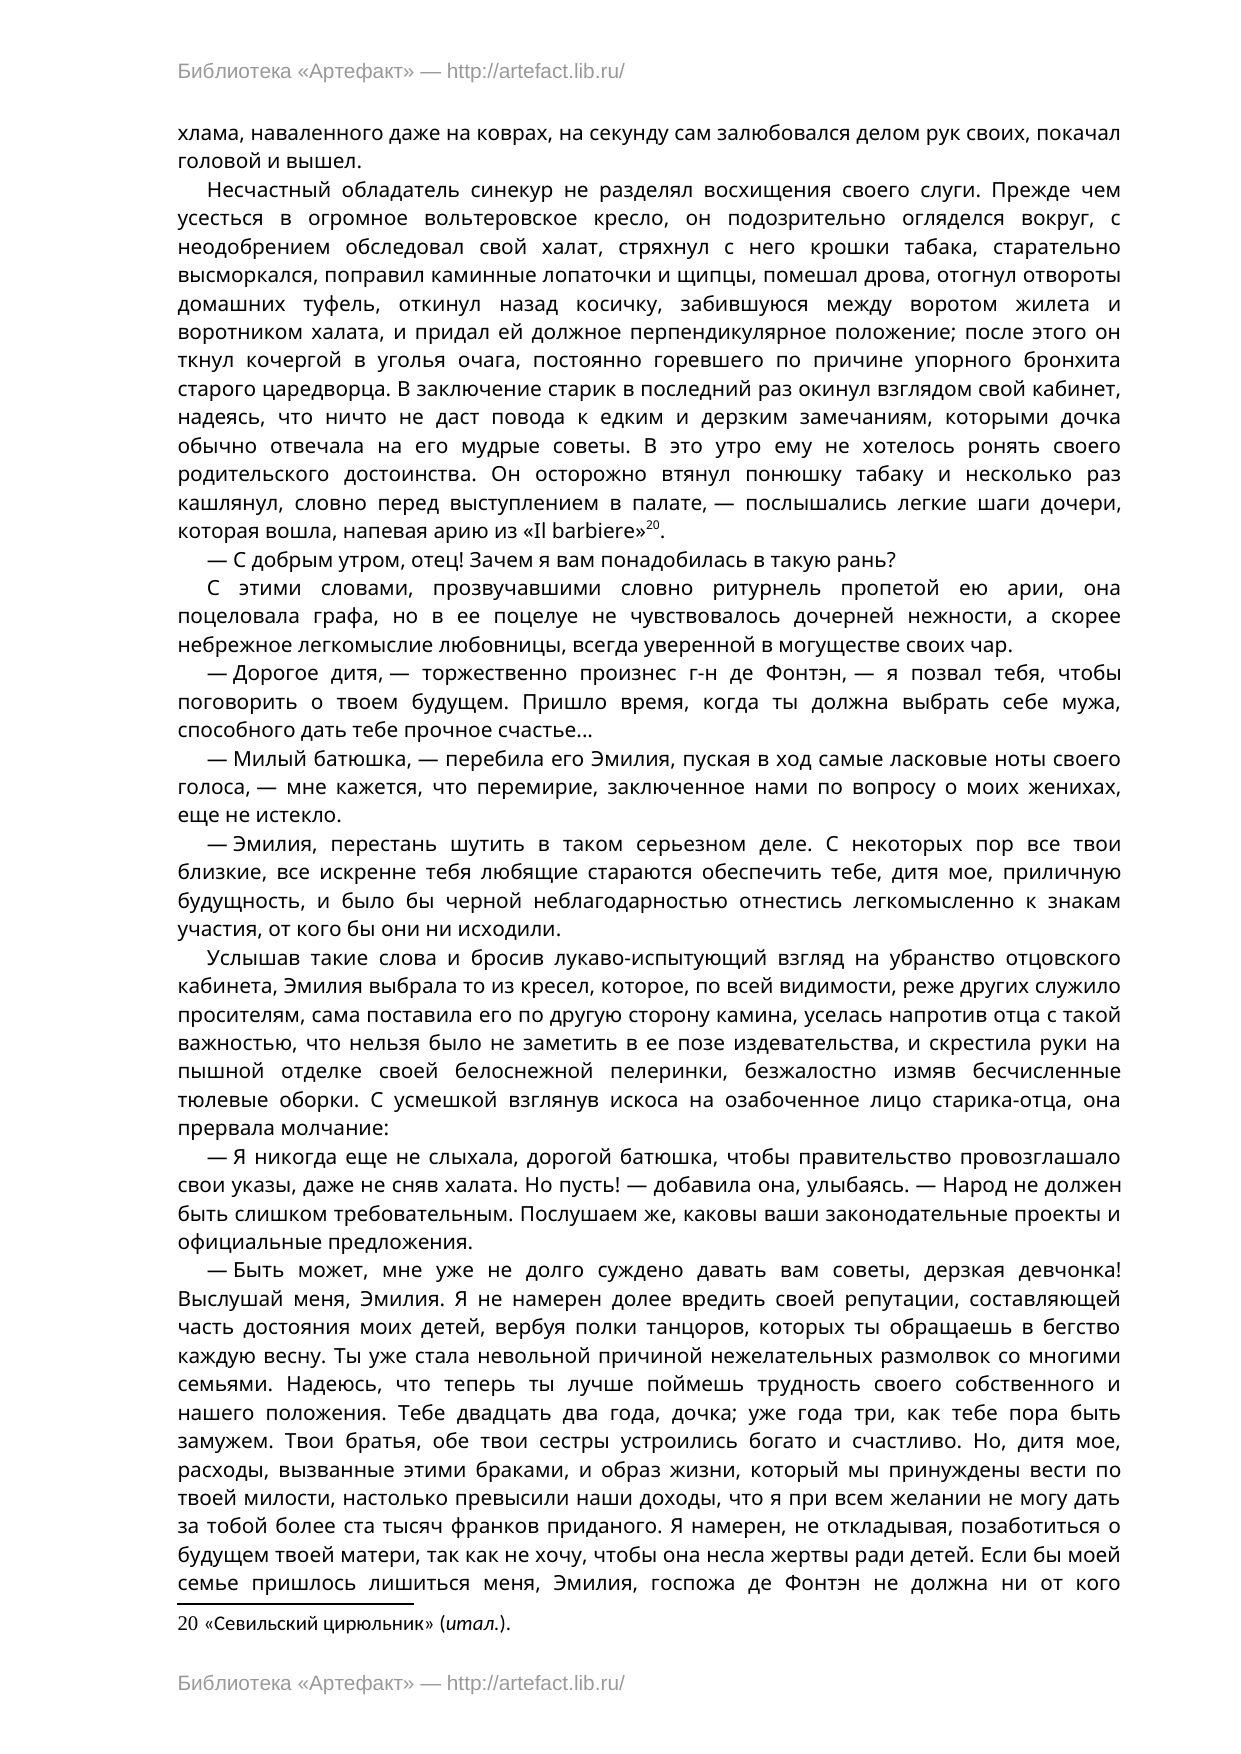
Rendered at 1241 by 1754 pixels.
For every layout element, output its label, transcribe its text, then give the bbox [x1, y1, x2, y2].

text — Эмилия, перестань шутить в таком серьезном деле. С некоторых пор все твои близкие, все искренне тебя любящие стараются обеспечить тебе, дитя мое, приличную будущность, и было бы черной неблагодарностью отнестись легкомысленно к знакам участия, от кого бы они ни исходили. [177, 829, 1122, 943]
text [177, 118, 1122, 175]
text — Дорогое дитя, — торжественно произнес г-н де Фонтэн, — я позвал тебя, чтобы поговорить о твоем будущем. Пришло время, когда ты должна выбрать себе мужа, способного дать тебе прочное счастье... [177, 658, 1122, 744]
text — Я никогда еще не слыхала, дорогой батюшка, чтобы правительство провозглашало свои указы, даже не сняв халата. Но пусть! — добавила она, улыбаясь. — Народ не должен быть слишком требовательным. Послушаем же, каковы ваши законодательные проекты и официальные предложения. [177, 1142, 1122, 1256]
text — С добрым утром, отец! Зачем я вам понадобилась в такую рань? [177, 545, 1122, 573]
text — Милый батюшка, — перебила его Эмилия, пуская в ход самые ласковые ноты своего голоса, — мне кажется, что перемирие, заключенное нами по вопросу о моих женихах, еще не истекло. [177, 744, 1122, 829]
text С этими словами, прозвучавшими словно ритурнель пропетой ею арии, она поцеловала графа, но в ее поцелуе не чувствовалось дочерней нежности, а скорее небрежное легкомыслие любовницы, всегда уверенной в могуществе своих чар. [177, 573, 1122, 658]
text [177, 1256, 1122, 1597]
text Несчастный обладатель синекур не разделял восхищения своего слуги. Прежде чем усесться в огромное вольтеровское кресло, он подозрительно огляделся вокруг, с неодобрением обследовал свой халат, стряхнул с него крошки табака, старательно высморкался, поправил каминные лопаточки и щипцы, помешал дрова, отогнул отвороты домашних туфель, откинул назад косичку, забившуюся между воротом жилета и воротником халата, и придал ей должное перпендикулярное положение; после этого он ткнул кочергой в уголья очага, постоянно горевшего по причине упорного бронхита старого царедворца. В заключение старик в последний раз окинул взглядом свой кабинет, надеясь, что ничто не даст повода к едким и дерзким замечаниям, которыми дочка обычно отвечала на его мудрые советы. В это утро ему не хотелось ронять своего родительского достоинства. Он осторожно втянул понюшку табаку и несколько раз кашлянул, словно перед выступлением в палате, — послышались легкие шаги дочери, которая вошла, напевая арию из «Il barbiere». [177, 175, 1122, 545]
text Услышав такие слова и бросив лукаво-испытующий взгляд на убранство отцовского кабинета, Эмилия выбрала то из кресел, которое, по всей видимости, реже других служило просителям, сама поставила его по другую сторону камина, уселась напротив отца с такой важностью, что нельзя было не заметить в ее позе издевательства, и скрестила руки на пышной отделке своей белоснежной пелеринки, безжалостно измяв бесчисленные тюлевые оборки. С усмешкой взглянув искоса на озабоченное лицо старика-отца, она прервала молчание: [177, 943, 1122, 1142]
